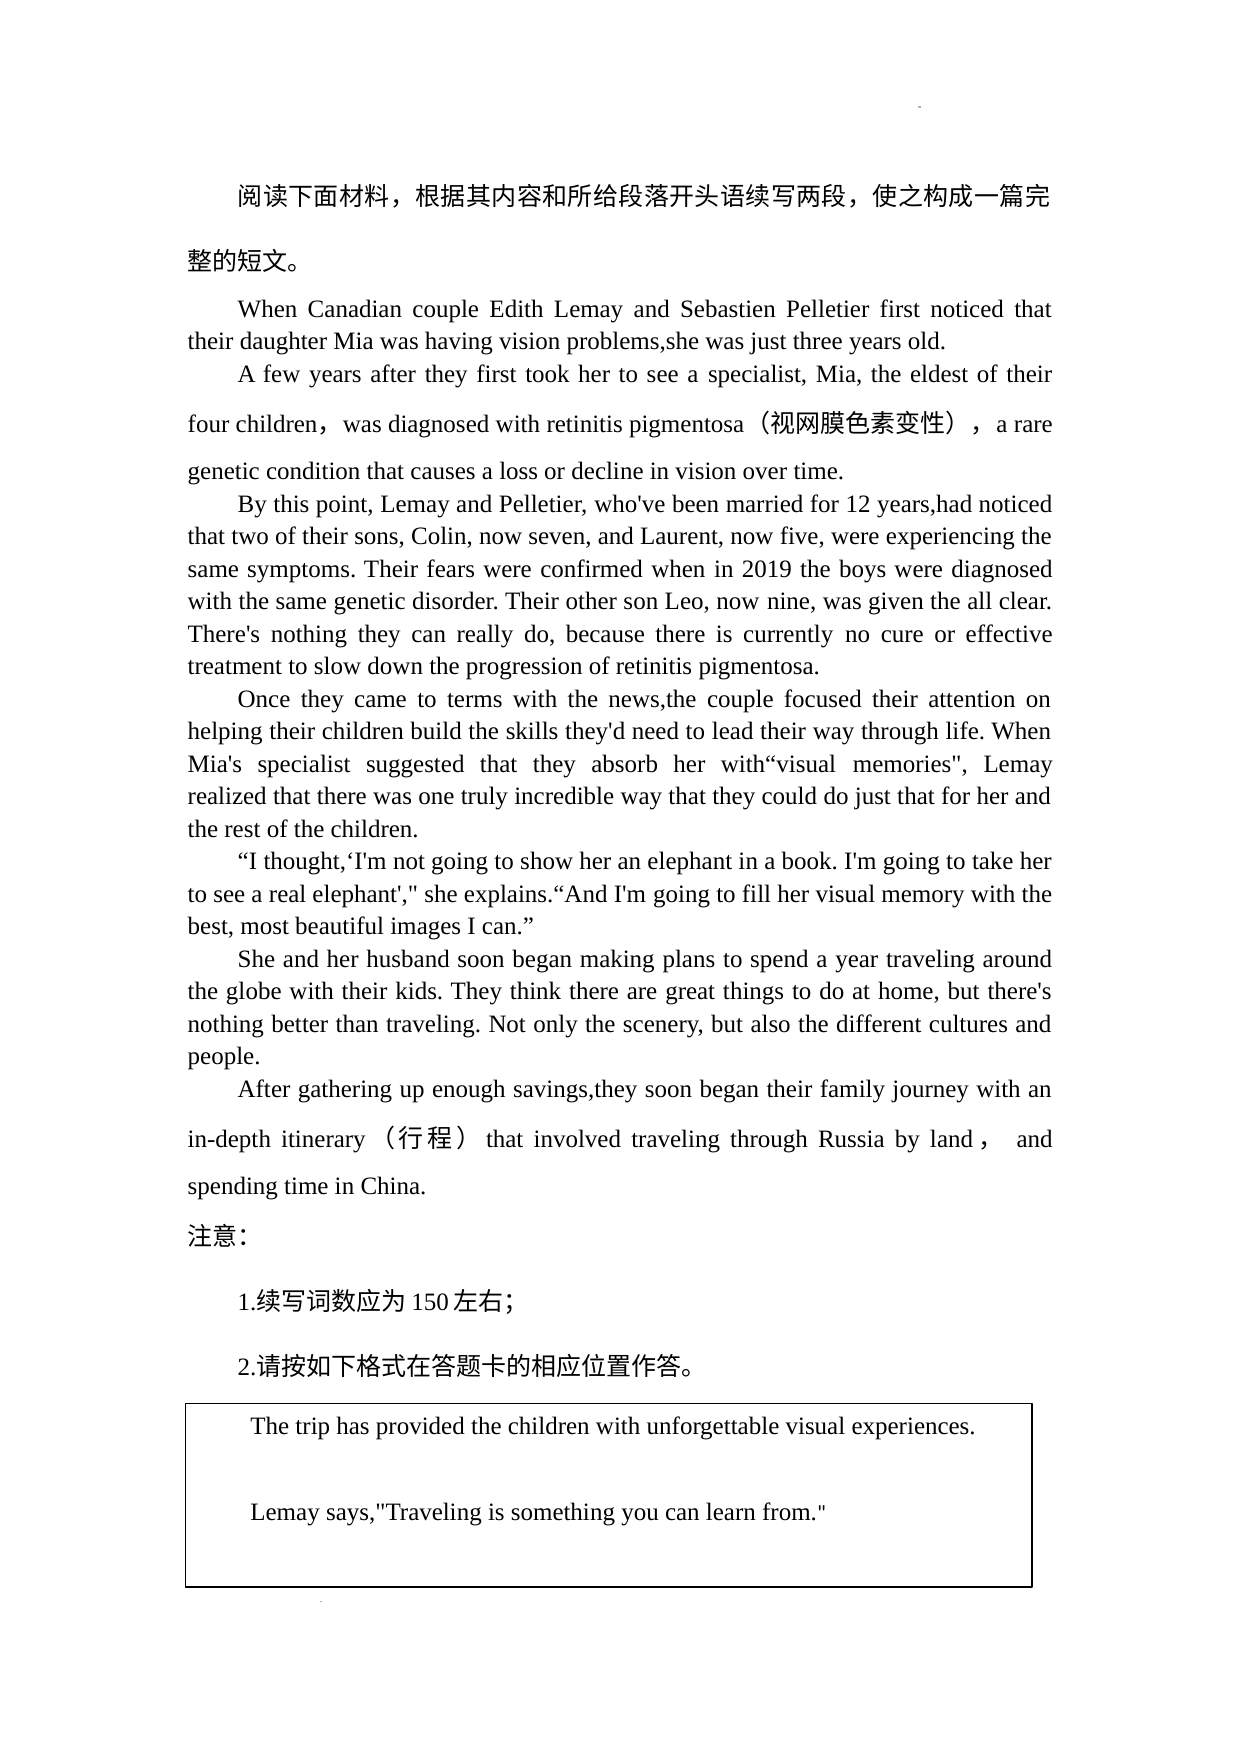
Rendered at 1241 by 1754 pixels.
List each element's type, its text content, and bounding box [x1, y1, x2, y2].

text 2.请按如下格式在答题卡的相应位置作答。 [187, 1332, 1053, 1397]
text “I thought,‘I'm not going to show her an elephant in a book. I'm going to take her to see a real elephant'," she explains.“And I'm going to fill her visual memory with the best, most beautiful images I can.” [187, 844, 1053, 942]
text Once they came to terms with the news,the couple focused their attention on helping their children build the skills they'd need to lead their way through life. When Mia's specialist suggested that they absorb her with“visual memories", Lemay realized that there was one truly incredible way that they could do just that for her and the rest of the children. [187, 682, 1053, 844]
text She and her husband soon began making plans to spend a year traveling around the globe with their kids. They think there are great things to do at home, but there's nothing better than traveling. Not only the scenery, but also the different cultures and people. [187, 942, 1053, 1072]
text 注意： [187, 1202, 1053, 1267]
text By this point, Lemay and Pelletier, who've been married for 12 years,had noticed that two of their sons, Colin, now seven, and Laurent, now five, were experiencing the same symptoms. Their fears were confirmed when in 2019 the boys were diagnosed with the same genetic disorder. Their other son Leo, now nine, was given the all clear. There's nothing they can really do, because there is currently no cure or effective treatment to slow down the progression of retinitis pigmentosa. [187, 487, 1053, 682]
text 1.续写词数应为150左右； [187, 1267, 1053, 1332]
text After gathering up enough savings,they soon began their family journey with an in-depth itinerary（行程）that involved traveling through Russia by land， and spending time in China. [187, 1072, 1053, 1202]
text A few years after they first took her to see a specialist, Mia, the eldest of their four children，was diagnosed with retinitis pigmentosa（视网膜色素变性），a rare genetic condition that causes a loss or decline in vision over time. [187, 357, 1053, 487]
text When Canadian couple Edith Lemay and Sebastien Pelletier first noticed that their daughter Mia was having vision problems,she was just three years old. [187, 292, 1053, 357]
text 阅读下面材料，根据其内容和所给段落开头语续写两段，使之构成一篇完整的短文。 [187, 162, 1053, 292]
